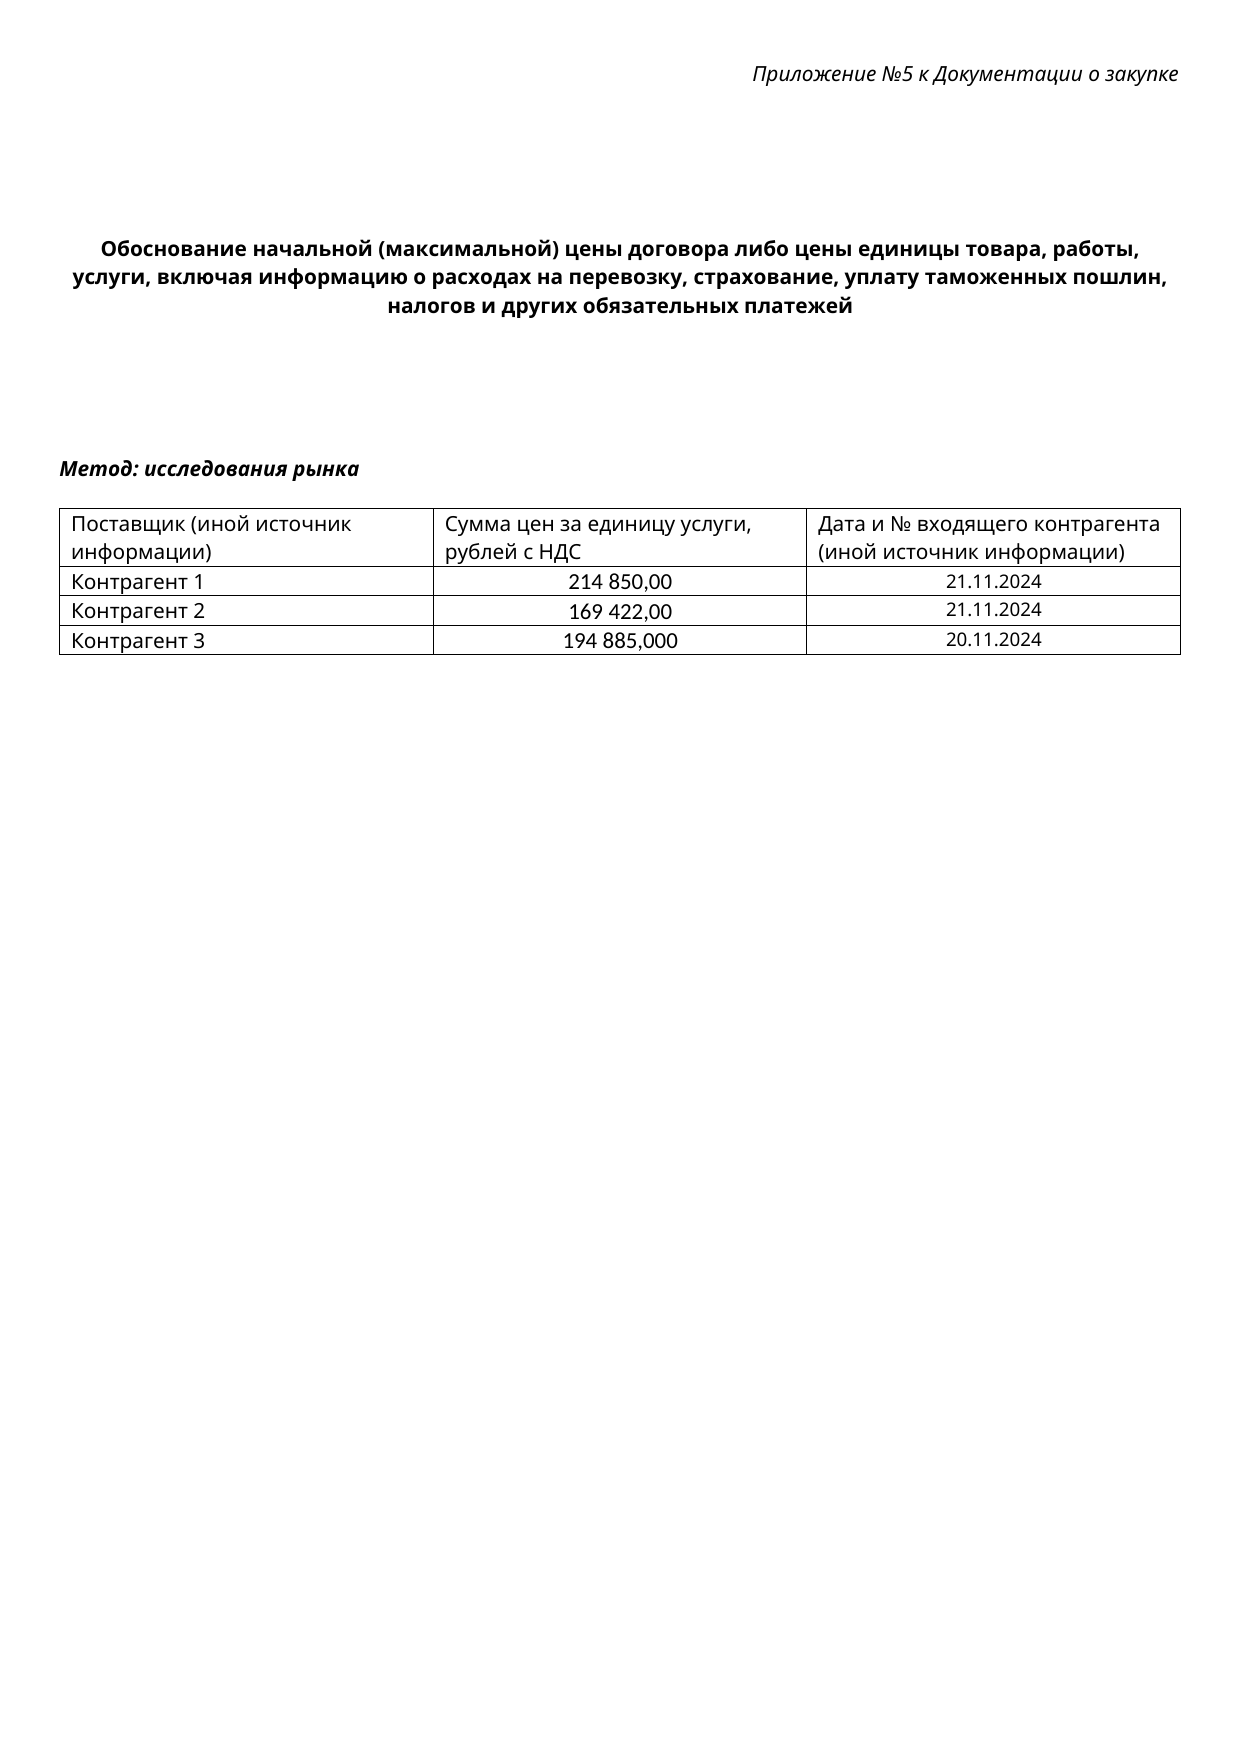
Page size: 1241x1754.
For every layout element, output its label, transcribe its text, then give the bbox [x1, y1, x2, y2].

table_header Сумма цен за единицу услуги, рублей с НДС [434, 509, 806, 566]
text Метод: исследования рынка [59, 454, 1181, 483]
table_header Поставщик (иной источник информации) [60, 509, 433, 566]
table_cell 21.11.2024 [807, 567, 1180, 595]
table_header Дата и № входящего контрагента (иной источник информации) [807, 509, 1180, 566]
table_cell 194 885,000 [434, 626, 806, 654]
table_cell Контрагент 3 [60, 626, 433, 654]
table_cell 169 422,00 [434, 596, 806, 625]
list Приложение №5 к Документации о закупке [134, 59, 1181, 87]
text Обоснование начальной (максимальной) цены договора либо цены единицы товара, работы, услуги, включая информацию о расходах на перевозку, страхование, уплату таможенных пошлин, налогов и других обязательных платежей [59, 234, 1181, 319]
table_cell 21.11.2024 [807, 596, 1180, 625]
table_cell Контрагент 1 [60, 567, 433, 595]
table_cell 214 850,00 [434, 567, 806, 595]
table_cell 20.11.2024 [807, 626, 1180, 654]
table_cell Контрагент 2 [60, 596, 433, 625]
